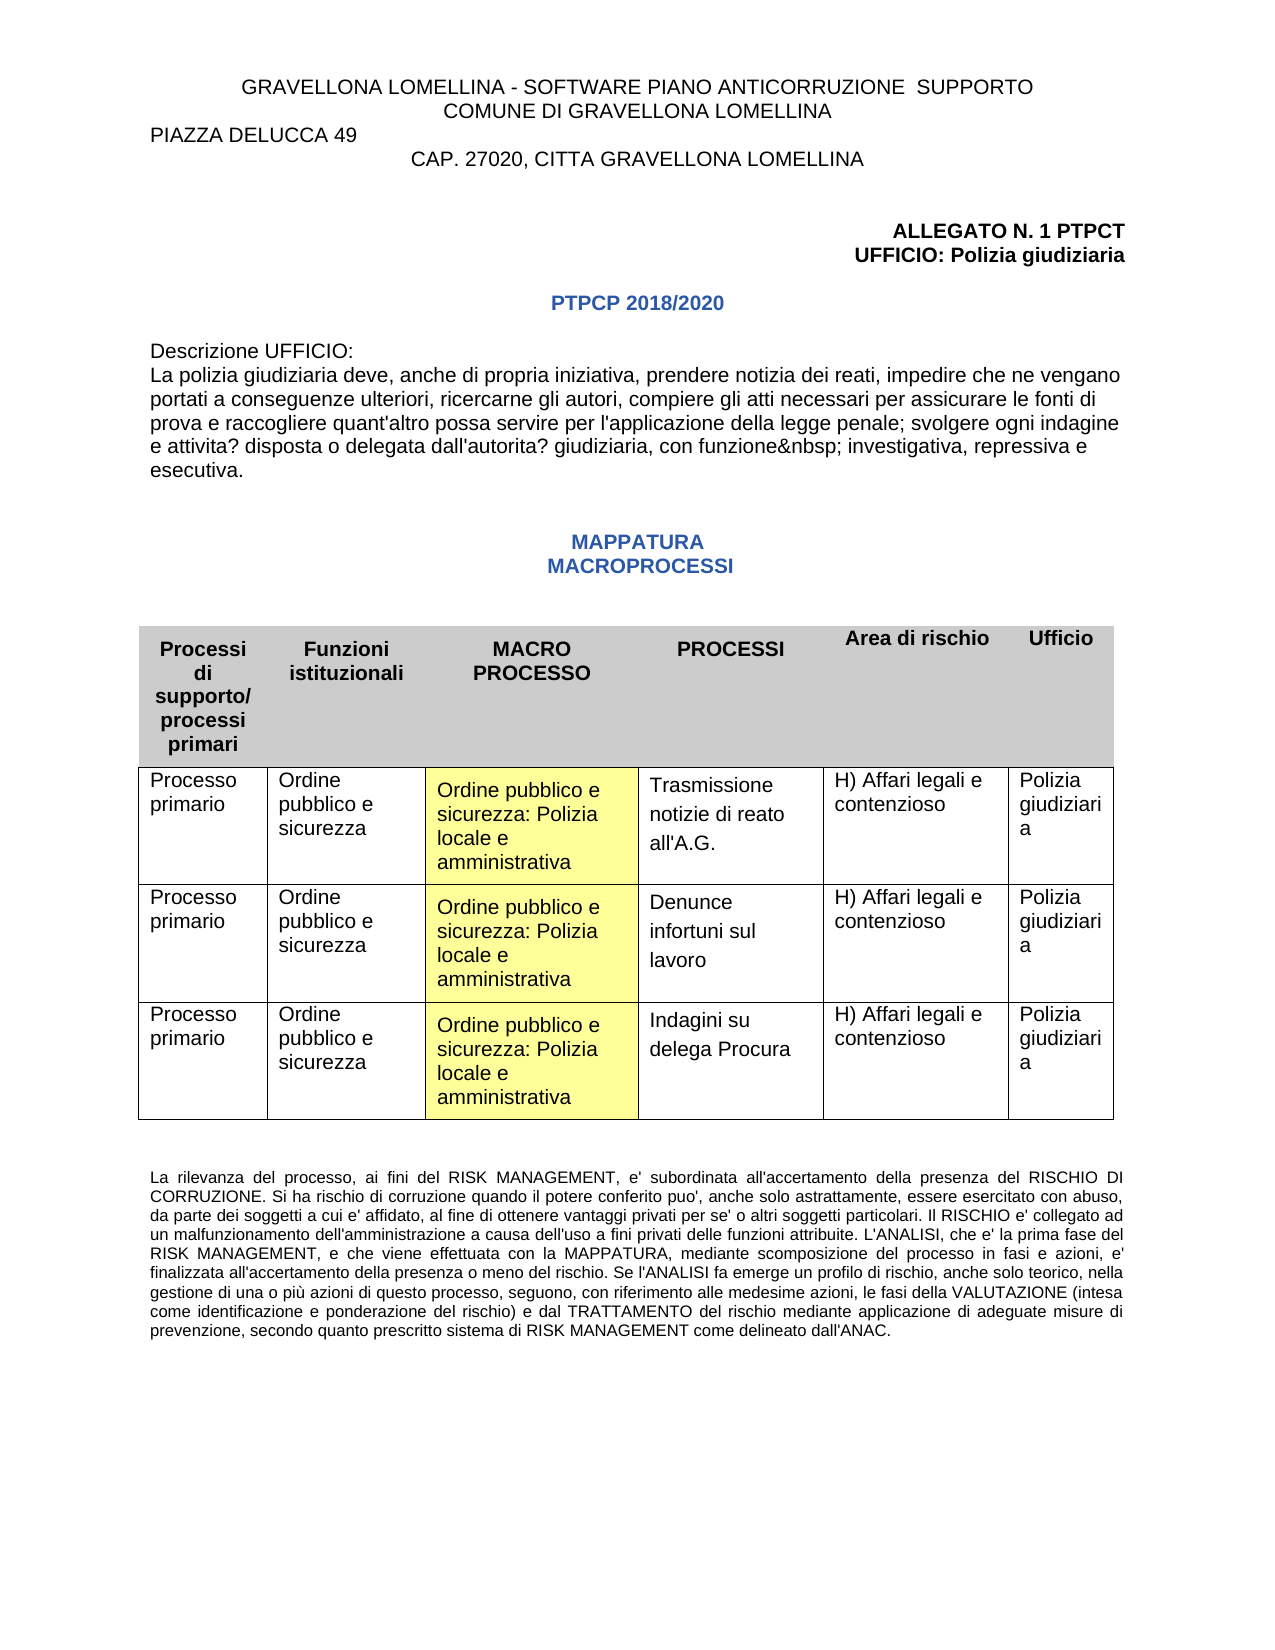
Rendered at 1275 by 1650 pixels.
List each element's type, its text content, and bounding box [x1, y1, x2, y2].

text MAPPATURA [150, 530, 1125, 554]
text GRAVELLONA LOMELLINA - SOFTWARE PIANO ANTICORRUZIONE SUPPORTO [150, 75, 1125, 99]
table_header Ufficio [1008, 626, 1114, 767]
table_cell H) Affari legali e contenzioso [824, 768, 1008, 884]
table_cell Processo primario [139, 885, 267, 1001]
table_cell Polizia giudiziaria [1009, 1003, 1113, 1119]
text UFFICIO: Polizia giudiziaria [150, 243, 1125, 267]
table_cell Trasmissione notizie di reato all'A.G. [639, 768, 823, 884]
text PTPCP 2018/2020 [150, 291, 1125, 314]
text COMUNE DI GRAVELLONA LOMELLINA [150, 99, 1125, 123]
table_cell Polizia giudiziaria [1009, 768, 1113, 884]
table_cell Ordine pubblico e sicurezza [268, 768, 425, 884]
table_cell H) Affari legali e contenzioso [824, 1003, 1008, 1119]
table_cell Processo primario [139, 1003, 267, 1119]
table_cell Polizia giudiziaria [1009, 885, 1113, 1001]
table_cell Processo primario [139, 768, 267, 884]
text CAP. 27020, CITTA GRAVELLONA LOMELLINA [150, 147, 1125, 171]
table_cell Ordine pubblico e sicurezza [268, 1003, 425, 1119]
table_cell Denunce infortuni sul lavoro [639, 885, 823, 1001]
table_header Processi di supporto/processi primari [139, 626, 267, 767]
table_header Area di rischio [823, 626, 1008, 767]
text PIAZZA DELUCCA 49 [150, 123, 1125, 147]
table_cell Ordine pubblico e sicurezza: Polizia locale e amministrativa [426, 768, 638, 884]
text La polizia giudiziaria deve, anche di propria iniziativa, prendere notizia dei reati, impedire che ne vengano portati a conseguenze ulteriori, ricercarne gli autori, compiere gli atti necessari per assicurare le fonti di prova e raccogliere quant'altro possa servire per l'applicazione della legge penale; svolgere ogni indagine e attivita? disposta o delegata dall'autorita? giudiziaria, con funzione&nbsp; investigativa, repressiva e esecutiva. [150, 362, 1125, 482]
text Descrizione UFFICIO: [150, 338, 1125, 362]
table_cell H) Affari legali e contenzioso [824, 885, 1008, 1001]
table_cell Indagini su delega Procura [639, 1003, 823, 1119]
table_header MACRO PROCESSO [426, 626, 638, 767]
table_cell Ordine pubblico e sicurezza: Polizia locale e amministrativa [426, 1003, 638, 1119]
text La rilevanza del processo, ai fini del RISK MANAGEMENT, e' subordinata all'accertamento della presenza del RISCHIO DI CORRUZIONE. Si ha rischio di corruzione quando il potere conferito puo', anche solo astrattamente, essere esercitato con abuso, da parte dei soggetti a cui e' affidato, al fine di ottenere vantaggi privati per se' o altri soggetti particolari. Il RISCHIO e' collegato ad un malfunzionamento dell'amministrazione a causa dell'uso a fini privati delle funzioni attribuite. L'ANALISI, che e' la prima fase del RISK MANAGEMENT, e che viene effettuata con la MAPPATURA, mediante scomposizione del processo in fasi e azioni, e' finalizzata all'accertamento della presenza o meno del rischio. Se l'ANALISI fa emerge un profilo di rischio, anche solo teorico, nella gestione di una o più azioni di questo processo, seguono, con riferimento alle medesime azioni, le fasi della VALUTAZIONE (intesa come identificazione e ponderazione del rischio) e dal TRATTAMENTO del rischio mediante applicazione di adeguate misure di prevenzione, secondo quanto prescritto sistema di RISK MANAGEMENT come delineato dall'ANAC. [150, 1167, 1125, 1340]
table_cell Ordine pubblico e sicurezza [268, 885, 425, 1001]
table_header Funzioni istituzionali [267, 626, 426, 767]
text ALLEGATO N. 1 PTPCT [150, 219, 1125, 243]
table_header PROCESSI [638, 626, 823, 767]
text MACROPROCESSI [150, 554, 1125, 578]
table_cell Ordine pubblico e sicurezza: Polizia locale e amministrativa [426, 885, 638, 1001]
